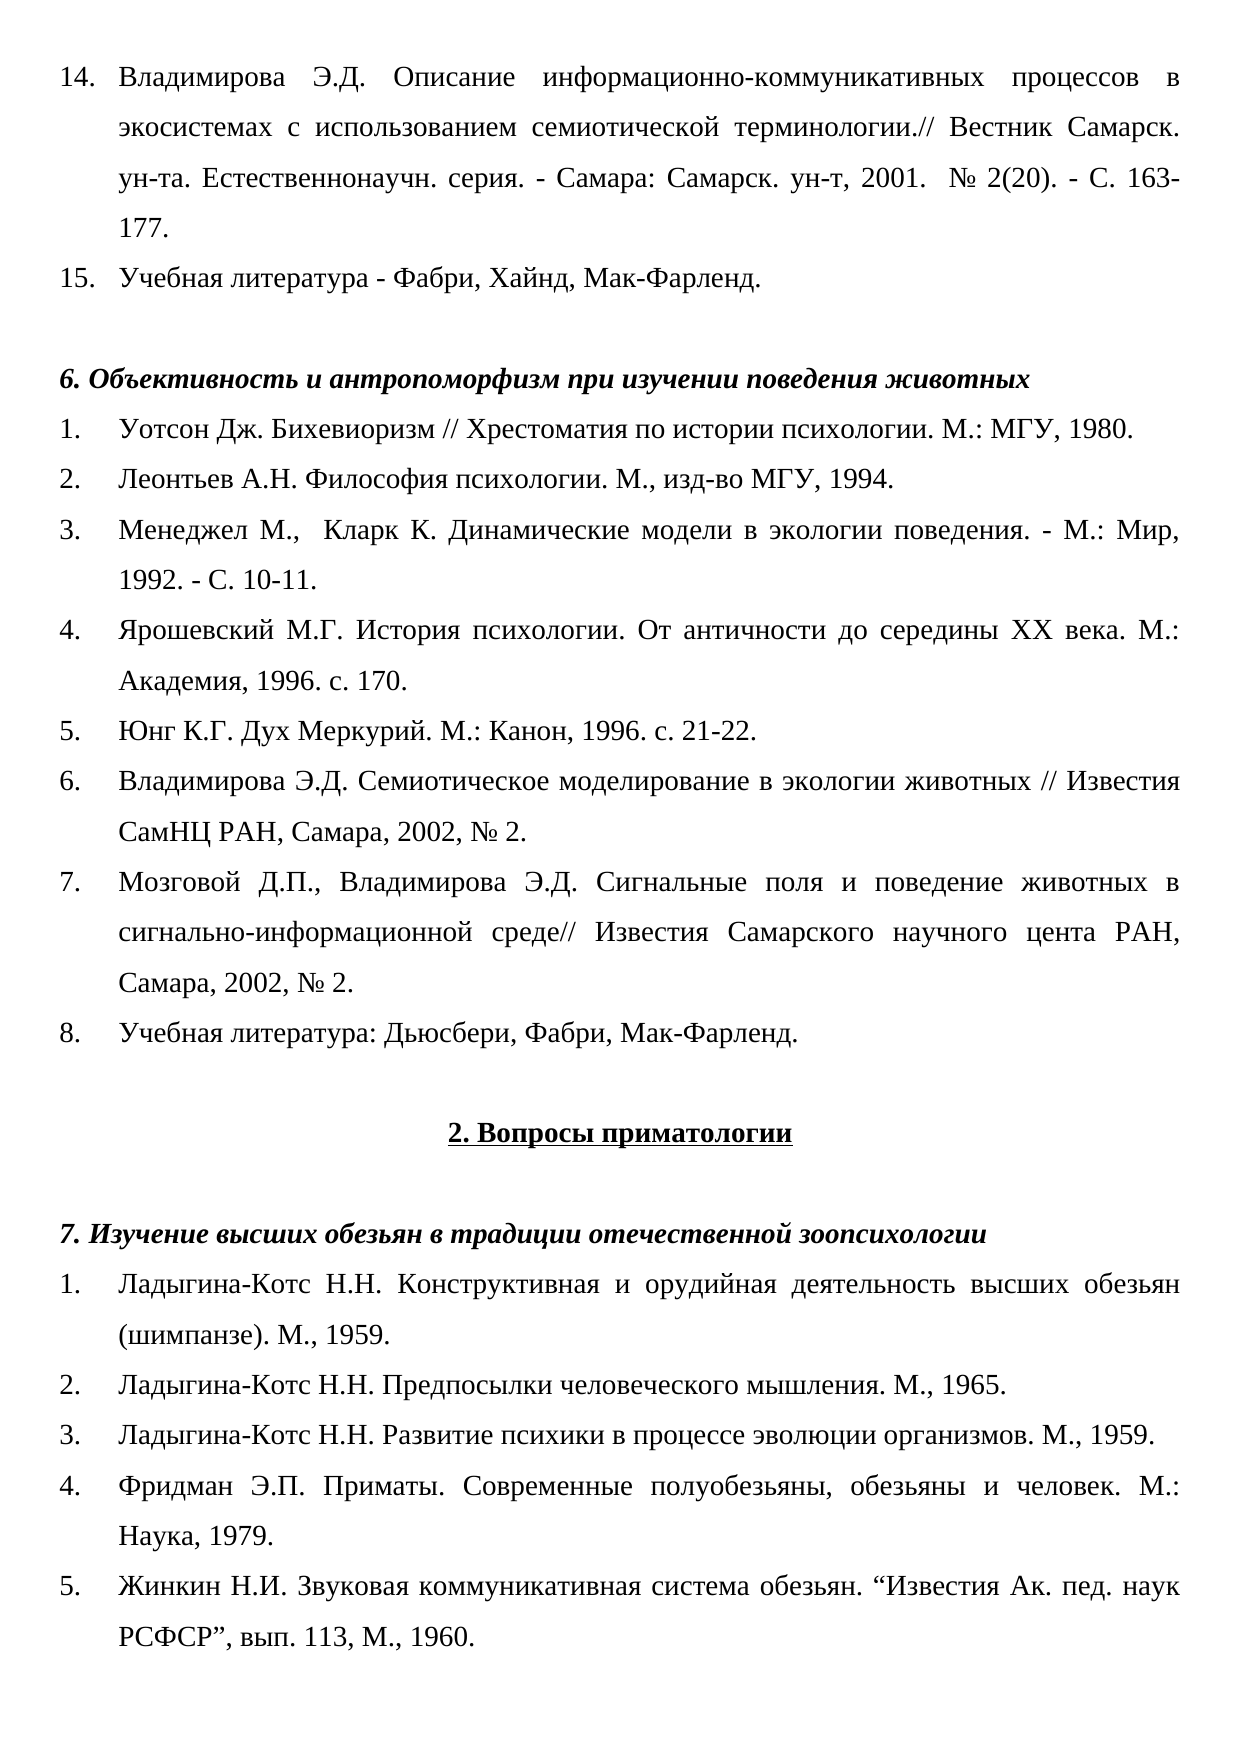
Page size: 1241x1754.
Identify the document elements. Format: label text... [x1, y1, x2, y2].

list Ладыгина-Котс Н.Н. Предпосылки человеческого мышления. М., 1965. [59, 1367, 1181, 1401]
list Владимирова Э.Д. Семиотическое моделирование в экологии животных // Известия СамНЦ РАН, Самара, 2002, № 2. [59, 763, 1181, 847]
list Ладыгина-Котс Н.Н. Конструктивная и орудийная деятельность высших обезьян (шимпанзе). М., 1959. [59, 1267, 1181, 1350]
text 2. Вопросы приматологии [59, 1116, 1181, 1149]
list Менеджел М., Кларк К. Динамические модели в экологии поведения. - М.: Мир, 1992. - С. 10-11. [59, 512, 1181, 596]
text 7. Изучение высших обезьян в традиции отечественной зоопсихологии [59, 1216, 1181, 1250]
list Владимирова Э.Д. Описание информационно-коммуникативных процессов в экосистемах с использованием семиотической терминологии.// Вестник Самарск. ун-та. Естественнонаучн. серия. - Самара: Самарск. ун-т, 2001. № 2(20). - С. 163-177. [59, 59, 1181, 243]
list Учебная литература: Дьюсбери, Фабри, Мак-Фарленд. [59, 1015, 1181, 1048]
list Мозговой Д.П., Владимирова Э.Д. Сигнальные поля и поведение животных в сигнально-информационной среде// Известия Самарского научного цента РАН, Самара, 2002, № 2. [59, 864, 1181, 998]
list Учебная литература - Фабри, Хайнд, Мак-Фарленд. [59, 260, 1181, 294]
list Жинкин Н.И. Звуковая коммуникативная система обезьян. “Известия Ак. пед. наук РСФСР”, вып. ., 1960. [59, 1568, 1181, 1652]
list Ладыгина-Котс Н.Н. Развитие психики в процессе эволюции организмов. М., 1959. [59, 1417, 1181, 1451]
text 6. Объективность и антропоморфизм при изучении поведения животных [59, 361, 1181, 394]
list Ярошевский М.Г. История психологии. От античности до середины ХХ века. М.: Академия, 1996. с. 170. [59, 612, 1181, 696]
list Леонтьев А.Н. Философия психологии. М., изд-во МГУ, 1994. [59, 462, 1181, 495]
list Уотсон Дж. Бихевиоризм // Хрестоматия по истории психологии. М.: МГУ, 1980. [59, 411, 1181, 445]
list Фридман Э.П. Приматы. Современные полуобезьяны, обезьяны и человек. М.: Наука, 1979. [59, 1468, 1181, 1552]
list Юнг К.Г. Дух Меркурий. М.: Канон, 1996. с. 21-22. [59, 713, 1181, 747]
